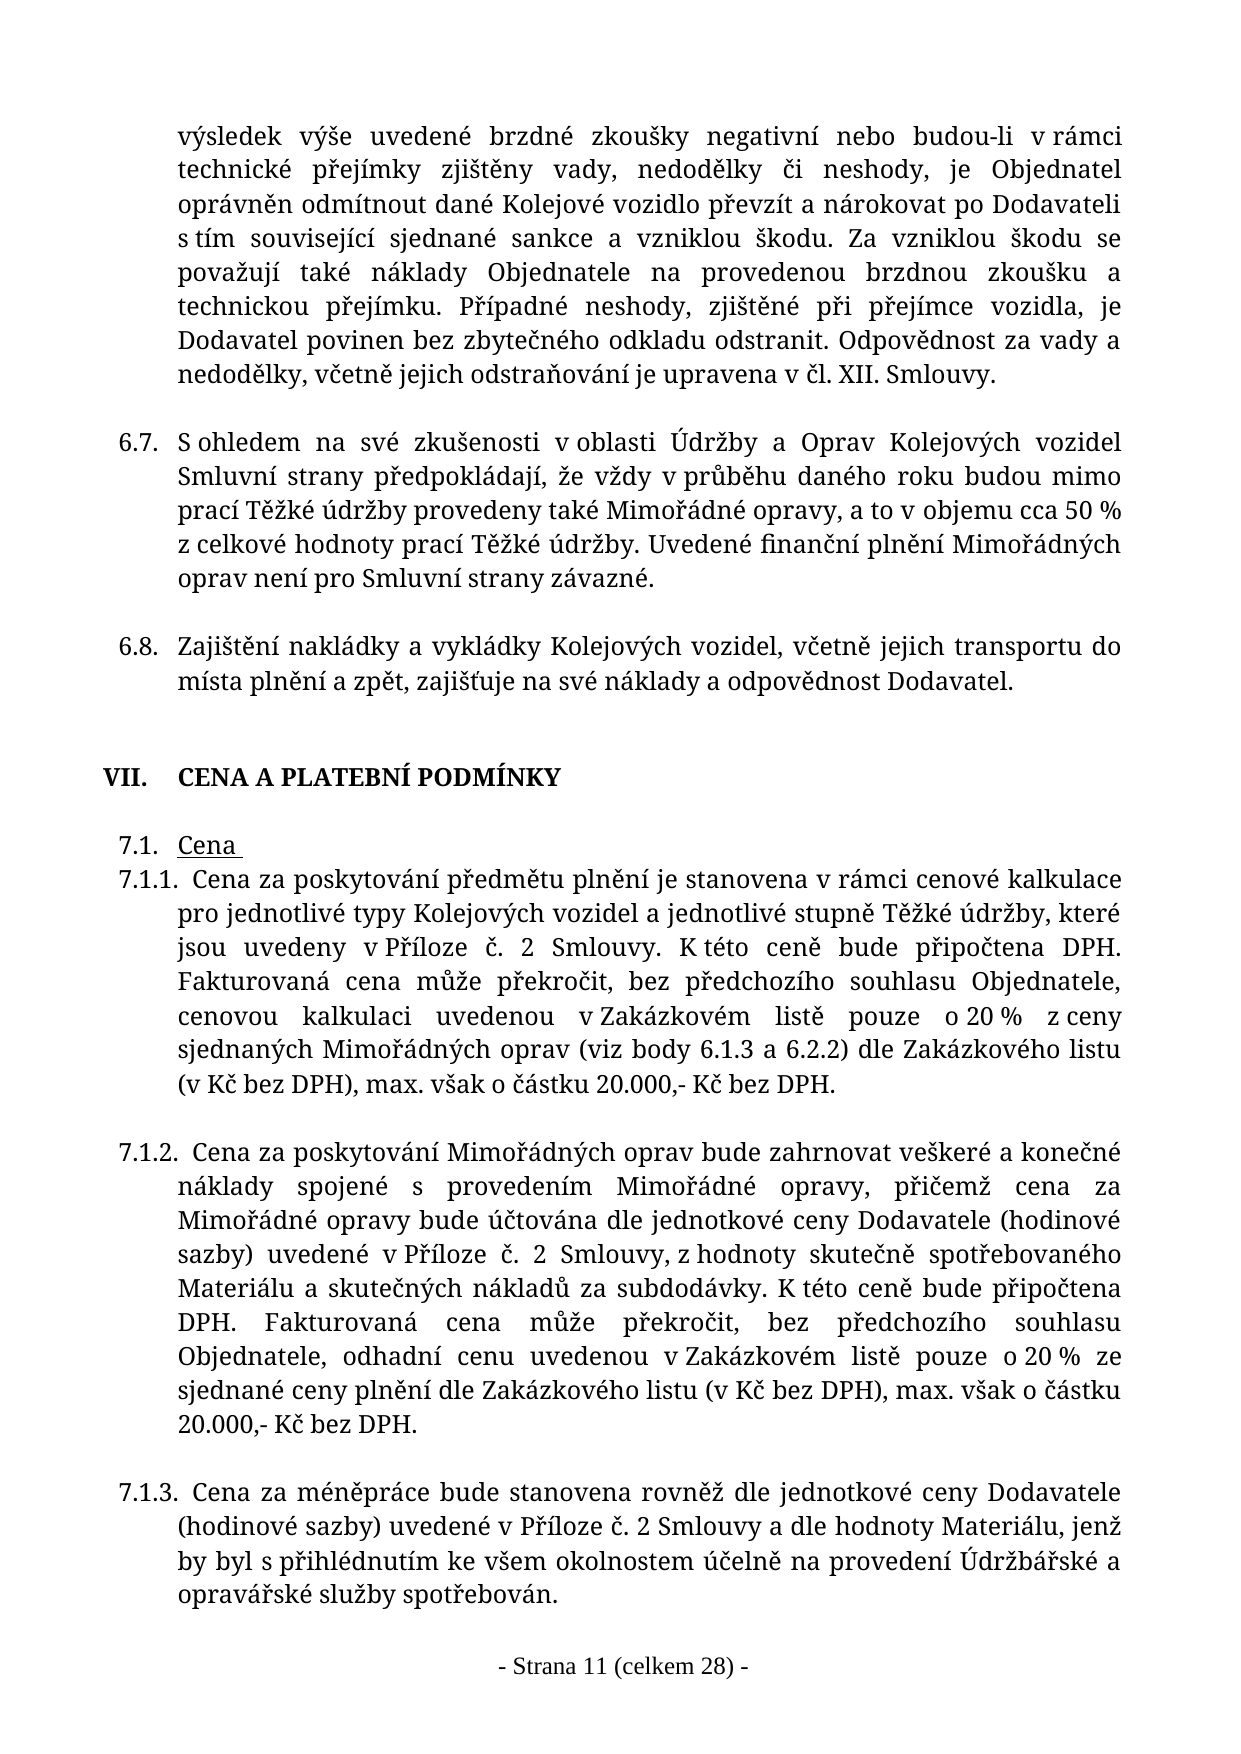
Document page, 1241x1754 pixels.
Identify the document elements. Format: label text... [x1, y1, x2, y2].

list Zajištění nakládky a vykládky Kolejových vozidel, včetně jejich transportu do místa plnění a zpět, zajišťuje na své náklady a odpovědnost Dodavatel. [118, 629, 1122, 697]
list Cena za méněpráce bude stanovena rovněž dle jednotkové ceny Dodavatele (hodinové sazby) uvedené v Příloze č. 2 Smlouvy a dle hodnoty Materiálu, jenž by byl s přihlédnutím ke všem okolnostem účelně na provedení Údržbářské a opravářské služby spotřebován. [118, 1475, 1122, 1611]
list Cena [118, 828, 1122, 862]
list S ohledem na své zkušenosti v oblasti Údržby a Oprav Kolejových vozidel Smluvní strany předpokládají, že vždy v průběhu daného roku budou mimo prací Těžké údržby provedeny také Mimořádné opravy, a to v objemu cca 50 % z celkové hodnoty prací Těžké údržby. Uvedené finanční plnění Mimořádných oprav není pro Smluvní strany závazné. [118, 425, 1122, 595]
list Cena za poskytování předmětu plnění je stanovena v rámci cenové kalkulace pro jednotlivé typy Kolejových vozidel a jednotlivé stupně Těžké údržby, které jsou uvedeny v Příloze č. 2 Smlouvy. K této ceně bude připočtena DPH. Fakturovaná cena může překročit, bez předchozího souhlasu Objednatele, cenovou kalkulaci uvedenou v Zakázkovém listě pouze o 20 % z ceny sjednaných Mimořádných oprav (viz body 6.1.3 a 6.2.2) dle Zakázkového listu (v Kč bez DPH), max. však o částku 20.000,- Kč bez DPH. [118, 862, 1122, 1100]
list Cena za poskytování Mimořádných oprav bude zahrnovat veškeré a konečné náklady spojené s provedením Mimořádné opravy, přičemž cena za Mimořádné opravy bude účtována dle jednotkové ceny Dodavatele (hodinové sazby) uvedené v Příloze č. 2 Smlouvy, z hodnoty skutečně spotřebovaného Materiálu a skutečných nákladů za subdodávky. K této ceně bude připočtena DPH. Fakturovaná cena může překročit, bez předchozího souhlasu Objednatele, odhadní cenu uvedenou v Zakázkovém listě pouze o 20 % ze sjednané ceny plnění dle Zakázkového listu (v Kč bez DPH), max. však o částku 20.000,- Kč bez DPH. [118, 1134, 1122, 1441]
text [177, 118, 1122, 391]
list cena a platební podmínky [148, 760, 1122, 794]
